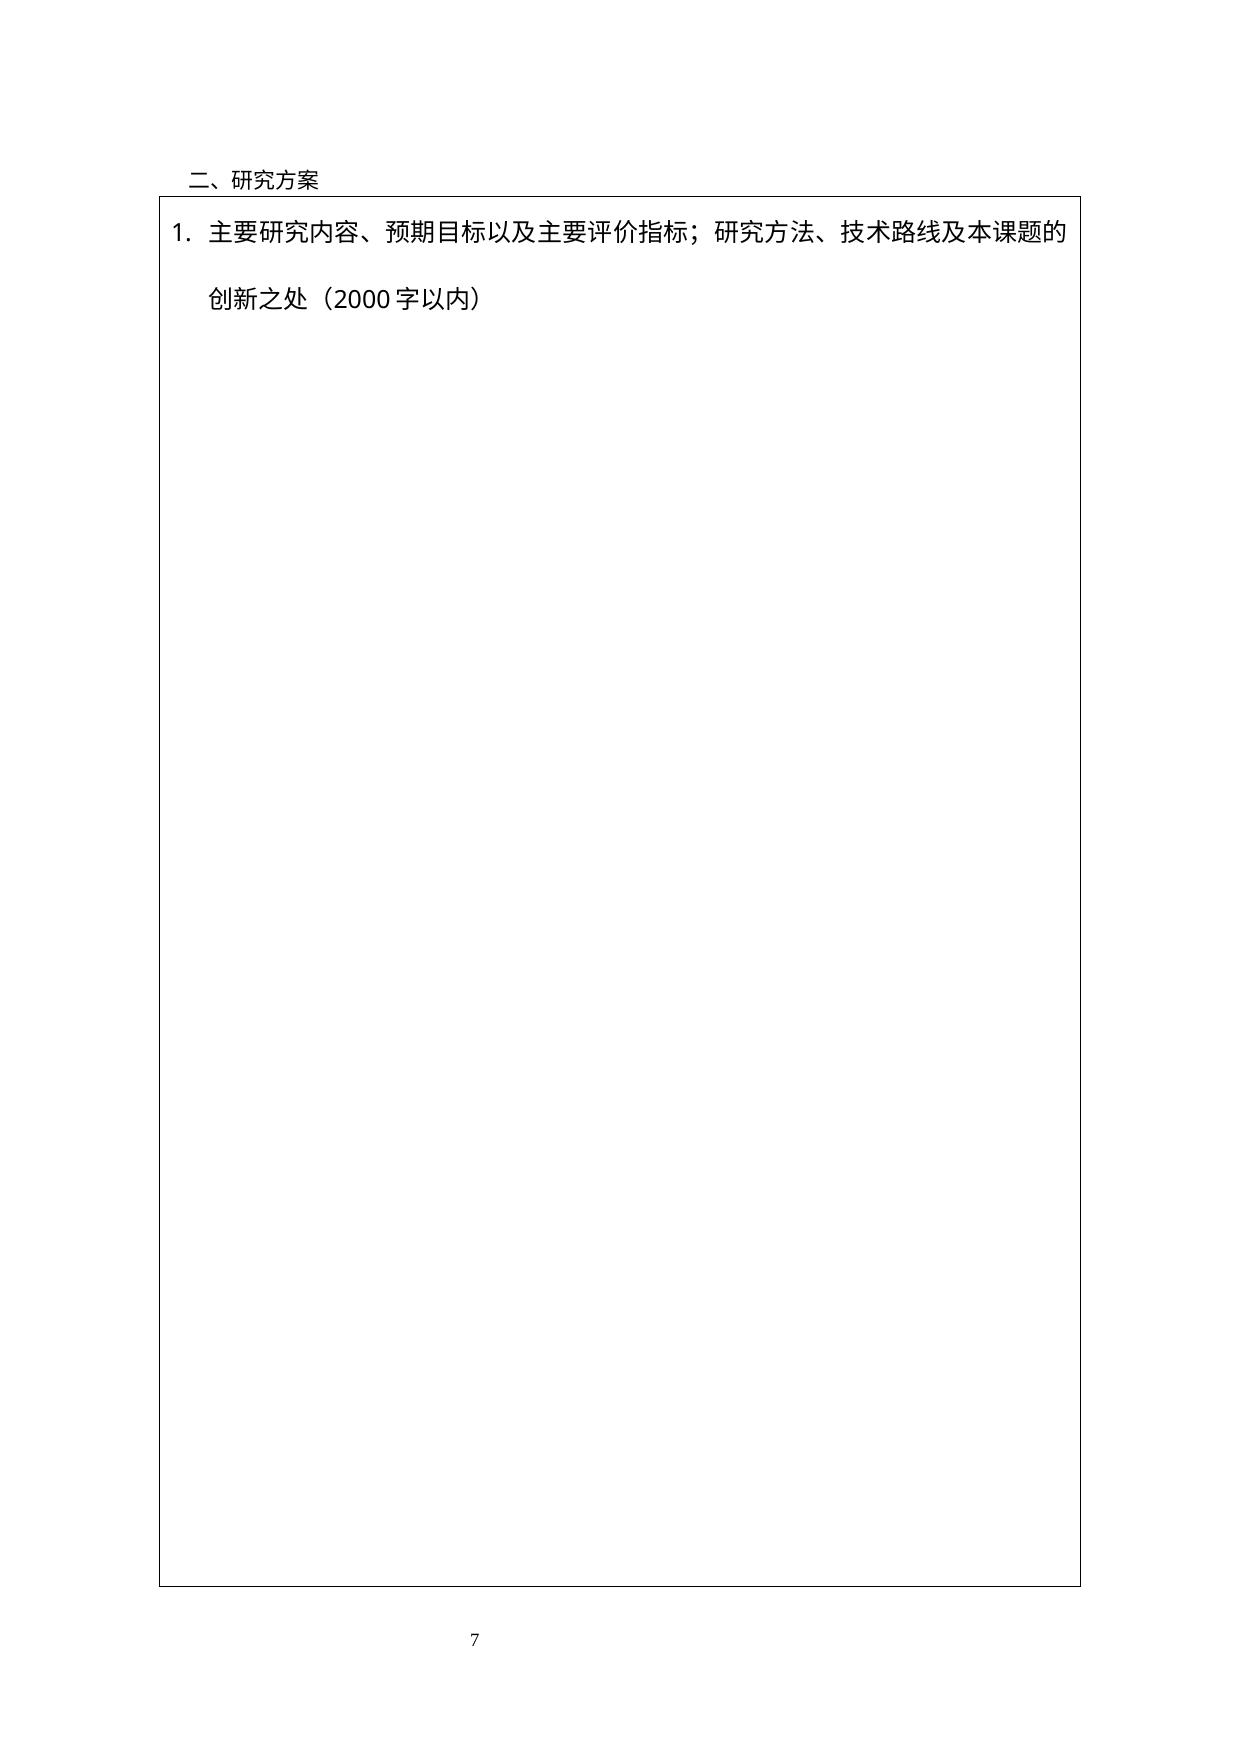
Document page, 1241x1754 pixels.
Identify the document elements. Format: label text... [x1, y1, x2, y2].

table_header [160, 197, 1080, 1586]
text 二、研究方案 [188, 162, 1052, 196]
